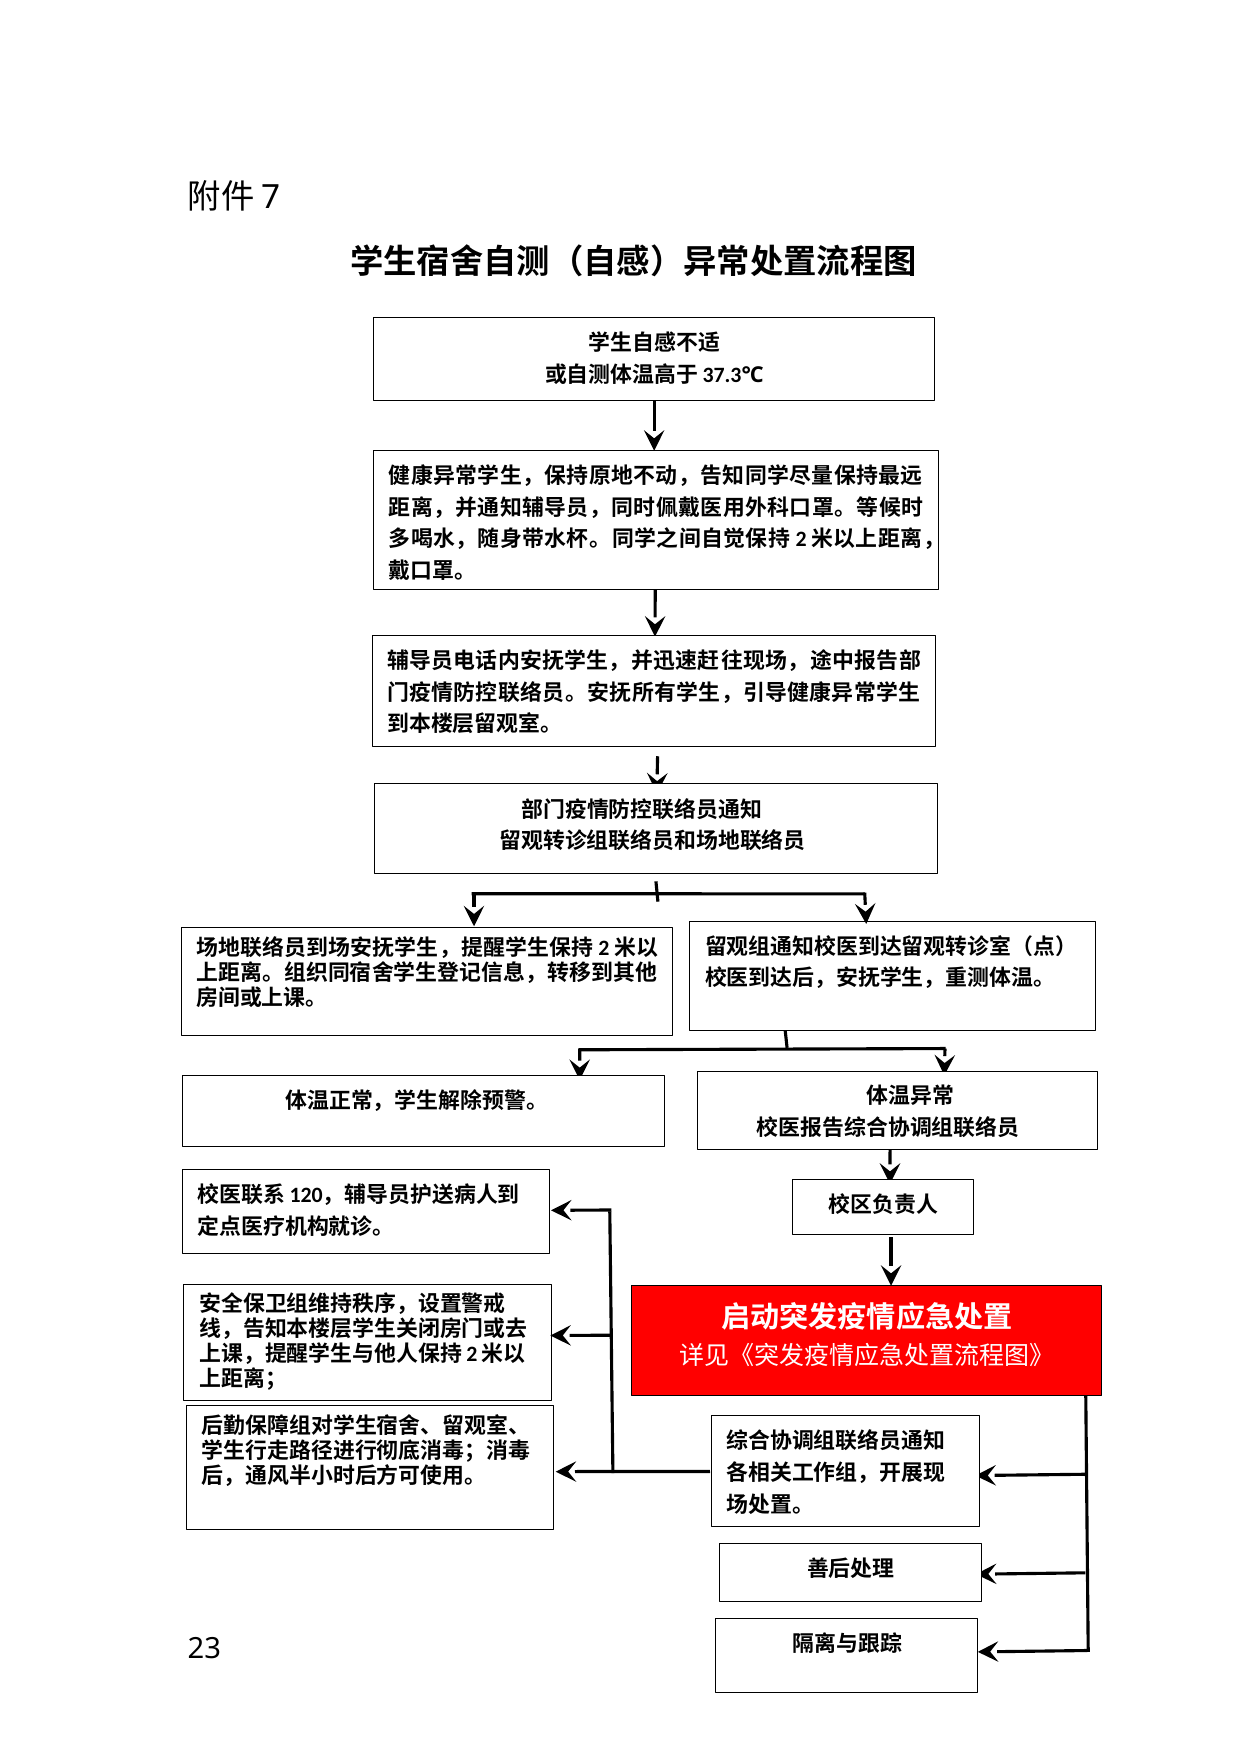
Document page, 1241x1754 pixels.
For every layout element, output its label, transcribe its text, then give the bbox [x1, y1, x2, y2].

text 学生宿舍自测（自感）异常处置流程图 [187, 227, 1053, 292]
text 附件7 [187, 162, 1053, 227]
